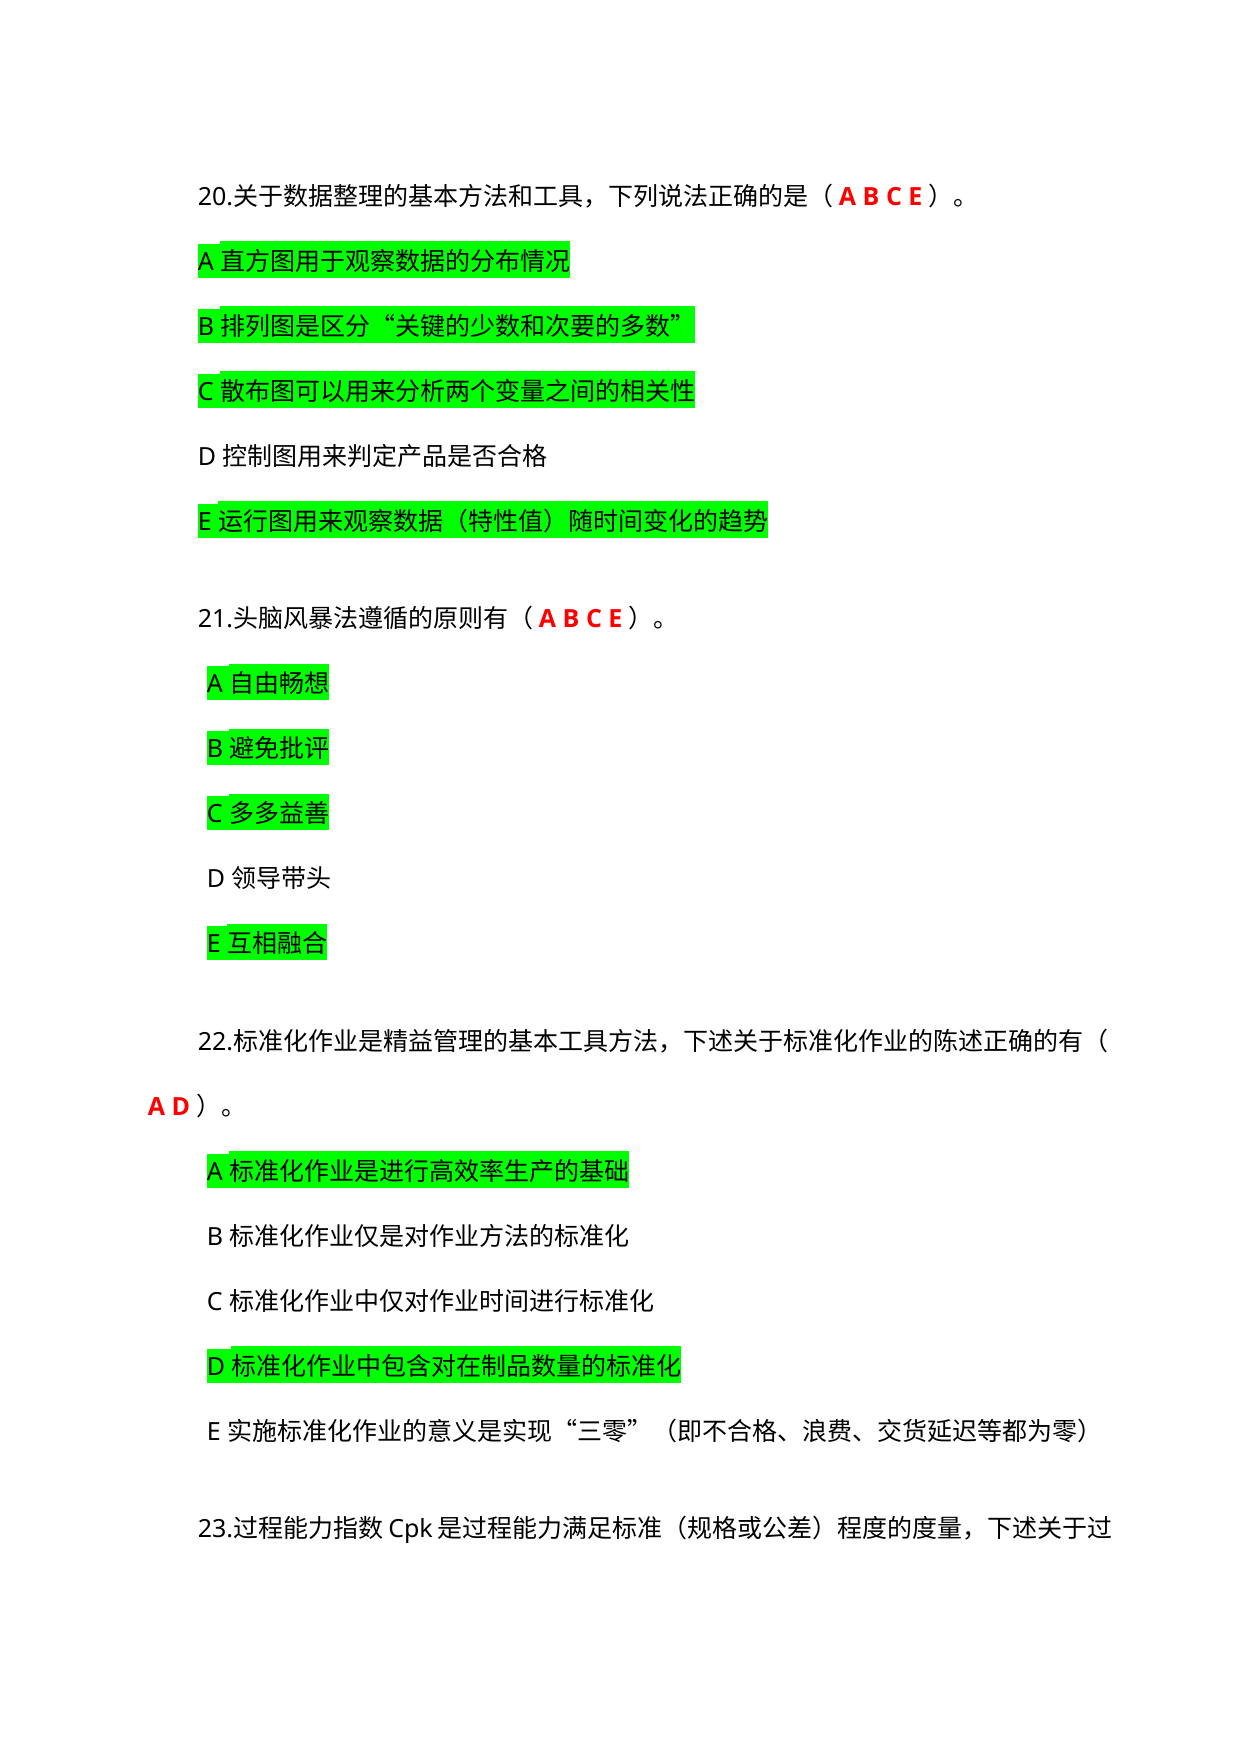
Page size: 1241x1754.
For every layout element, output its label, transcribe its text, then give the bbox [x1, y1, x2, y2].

text D 控制图用来判定产品是否合格 [148, 422, 1122, 487]
text B 避免批评 [148, 714, 1122, 779]
text E 运行图用来观察数据（特性值）随时间变化的趋势 [148, 487, 1122, 552]
text E 互相融合 [148, 909, 1122, 974]
text A 直方图用于观察数据的分布情况 [148, 227, 1122, 292]
text B 排列图是区分“关键的少数和次要的多数” [148, 292, 1122, 357]
text A 自由畅想 [148, 649, 1122, 714]
text C 多多益善 [148, 779, 1122, 844]
text E 实施标准化作业的意义是实现“三零”（即不合格、浪费、交货延迟等都为零） [148, 1397, 1122, 1462]
text 22.标准化作业是精益管理的基本工具方法，下述关于标准化作业的陈述正确的有（ A D ）。 [148, 1007, 1122, 1137]
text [148, 1494, 1122, 1559]
text A 标准化作业是进行高效率生产的基础 [148, 1137, 1122, 1202]
text D 领导带头 [148, 844, 1122, 909]
text C 散布图可以用来分析两个变量之间的相关性 [148, 357, 1122, 422]
text B 标准化作业仅是对作业方法的标准化 [148, 1202, 1122, 1267]
text D 标准化作业中包含对在制品数量的标准化 [148, 1332, 1122, 1397]
text C 标准化作业中仅对作业时间进行标准化 [148, 1267, 1122, 1332]
text 21.头脑风暴法遵循的原则有（ A B C E ）。 [148, 584, 1122, 649]
text 20.关于数据整理的基本方法和工具，下列说法正确的是（ A B C E ）。 [148, 162, 1122, 227]
